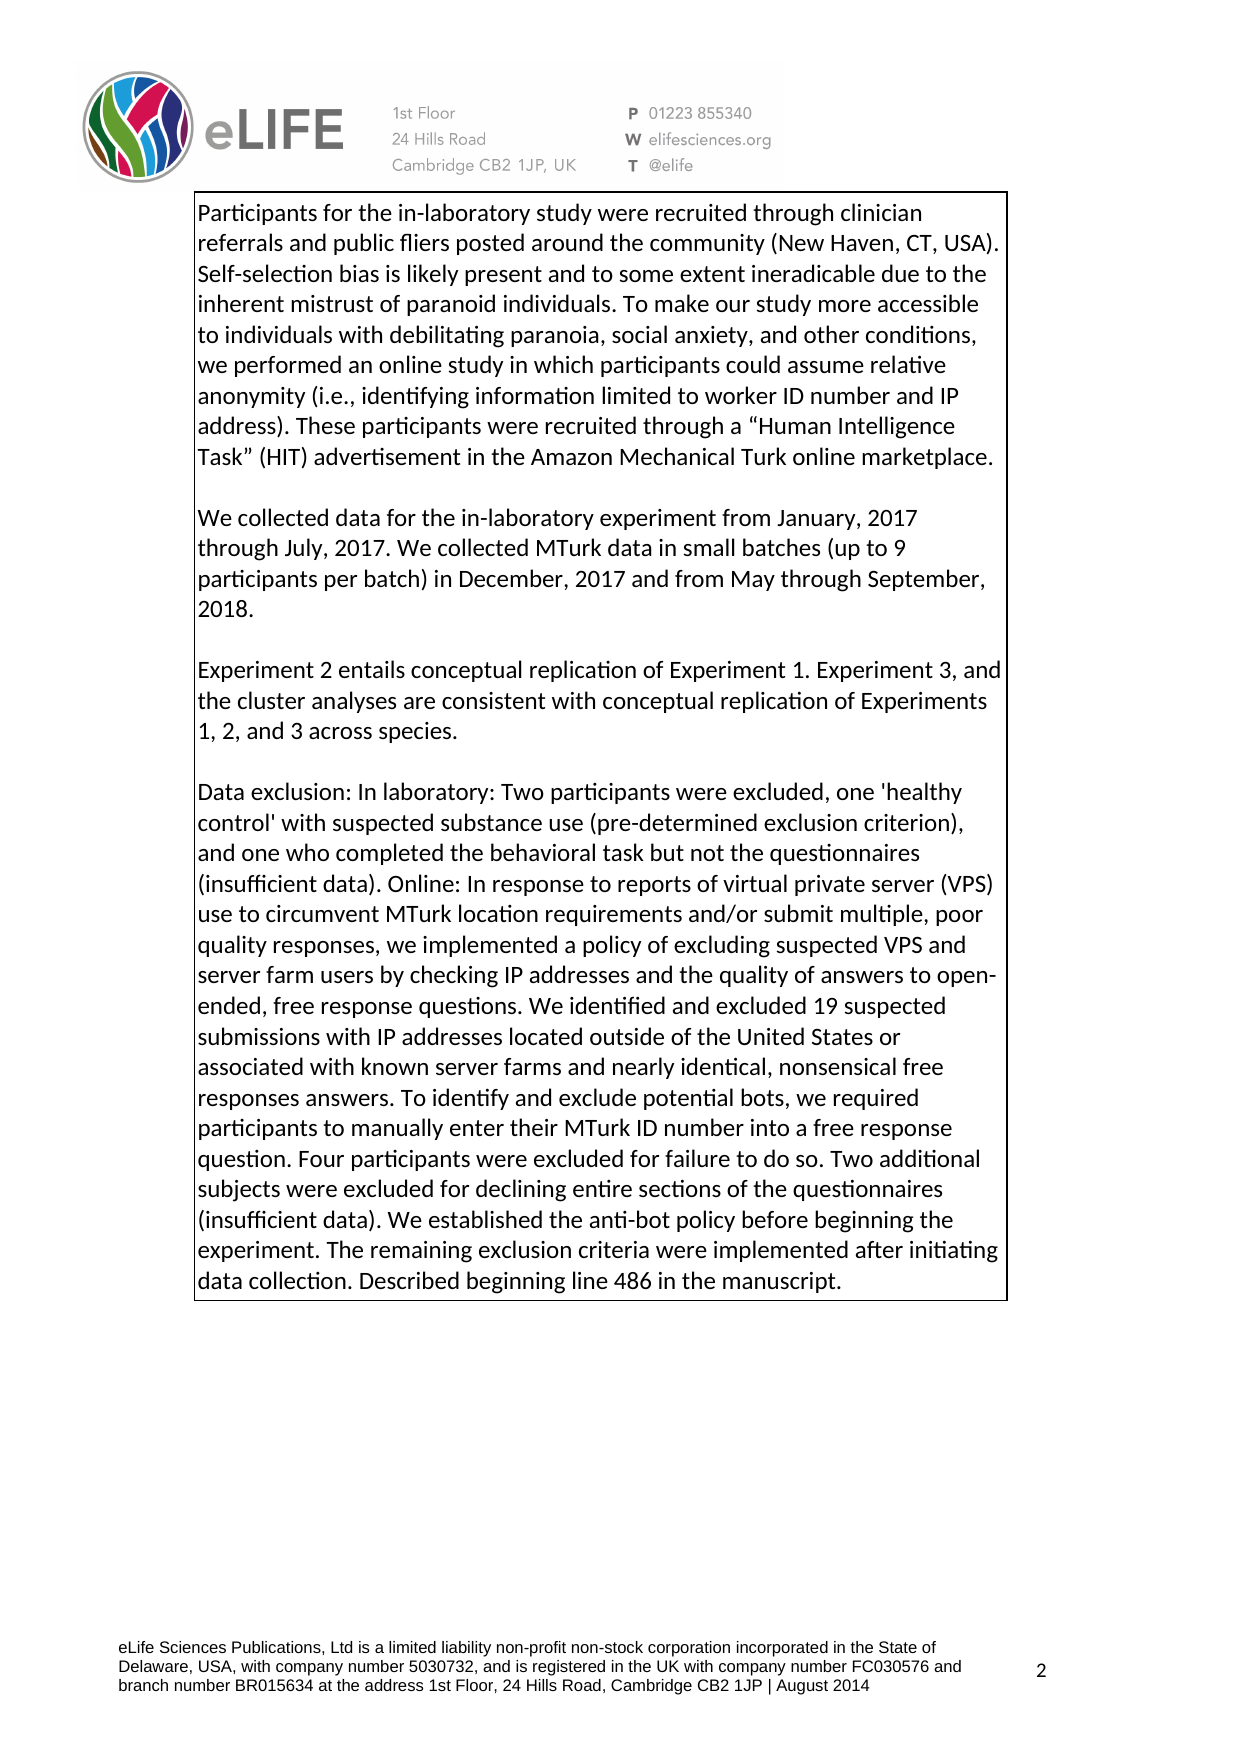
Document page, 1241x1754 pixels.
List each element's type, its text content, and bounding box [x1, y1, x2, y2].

text Participants for the in-laboratory study were recruited through clinician referrals and public fliers posted around the community (New Haven, CT, USA). Self-selection bias is likely present and to some extent ineradicable due to the inherent mistrust of paranoid individuals. To make our study more accessible to individuals with debilitating paranoia, social anxiety, and other conditions, we performed an online study in which participants could assume relative anonymity (i.e., identifying information limited to worker ID number and IP address). These participants were recruited through a “Human Intelligence Task” (HIT) advertisement in the Amazon Mechanical Turk online marketplace. [195, 194, 1006, 471]
text We collected data for the in-laboratory experiment from January, 2017 through July, 2017. We collected MTurk data in small batches (up to 9 participants per batch) in December, 2017 and from May through September, 2018. [197, 502, 1004, 624]
text Data exclusion: In laboratory: Two participants were excluded, one 'healthy control' with suspected substance use (pre-determined exclusion criterion), and one who completed the behavioral task but not the questionnaires (insufficient data). Online: In response to reports of virtual private server (VPS) use to circumvent MTurk location requirements and/or submit multiple, poor quality responses, we implemented a policy of excluding suspected VPS and server farm users by checking IP addresses and the quality of answers to open-ended, free response questions. We identified and excluded 19 suspected submissions with IP addresses located outside of the United States or associated with known server farms and nearly identical, nonsensical free responses answers. To identify and exclude potential bots, we required participants to manually enter their MTurk ID number into a free response question. Four participants were excluded for failure to do so. Two additional subjects were excluded for declining entire sections of the questionnaires (insufficient data). We established the anti-bot policy before beginning the experiment. The remaining exclusion criteria were implemented after initiating data collection. Described beginning line 486 in the manuscript. [195, 777, 1006, 1297]
text Experiment 2 entails conceptual replication of Experiment 1. Experiment 3, and the cluster analyses are consistent with conceptual replication of Experiments 1, 2, and 3 across species. [197, 654, 1004, 746]
picture [73, 59, 784, 191]
